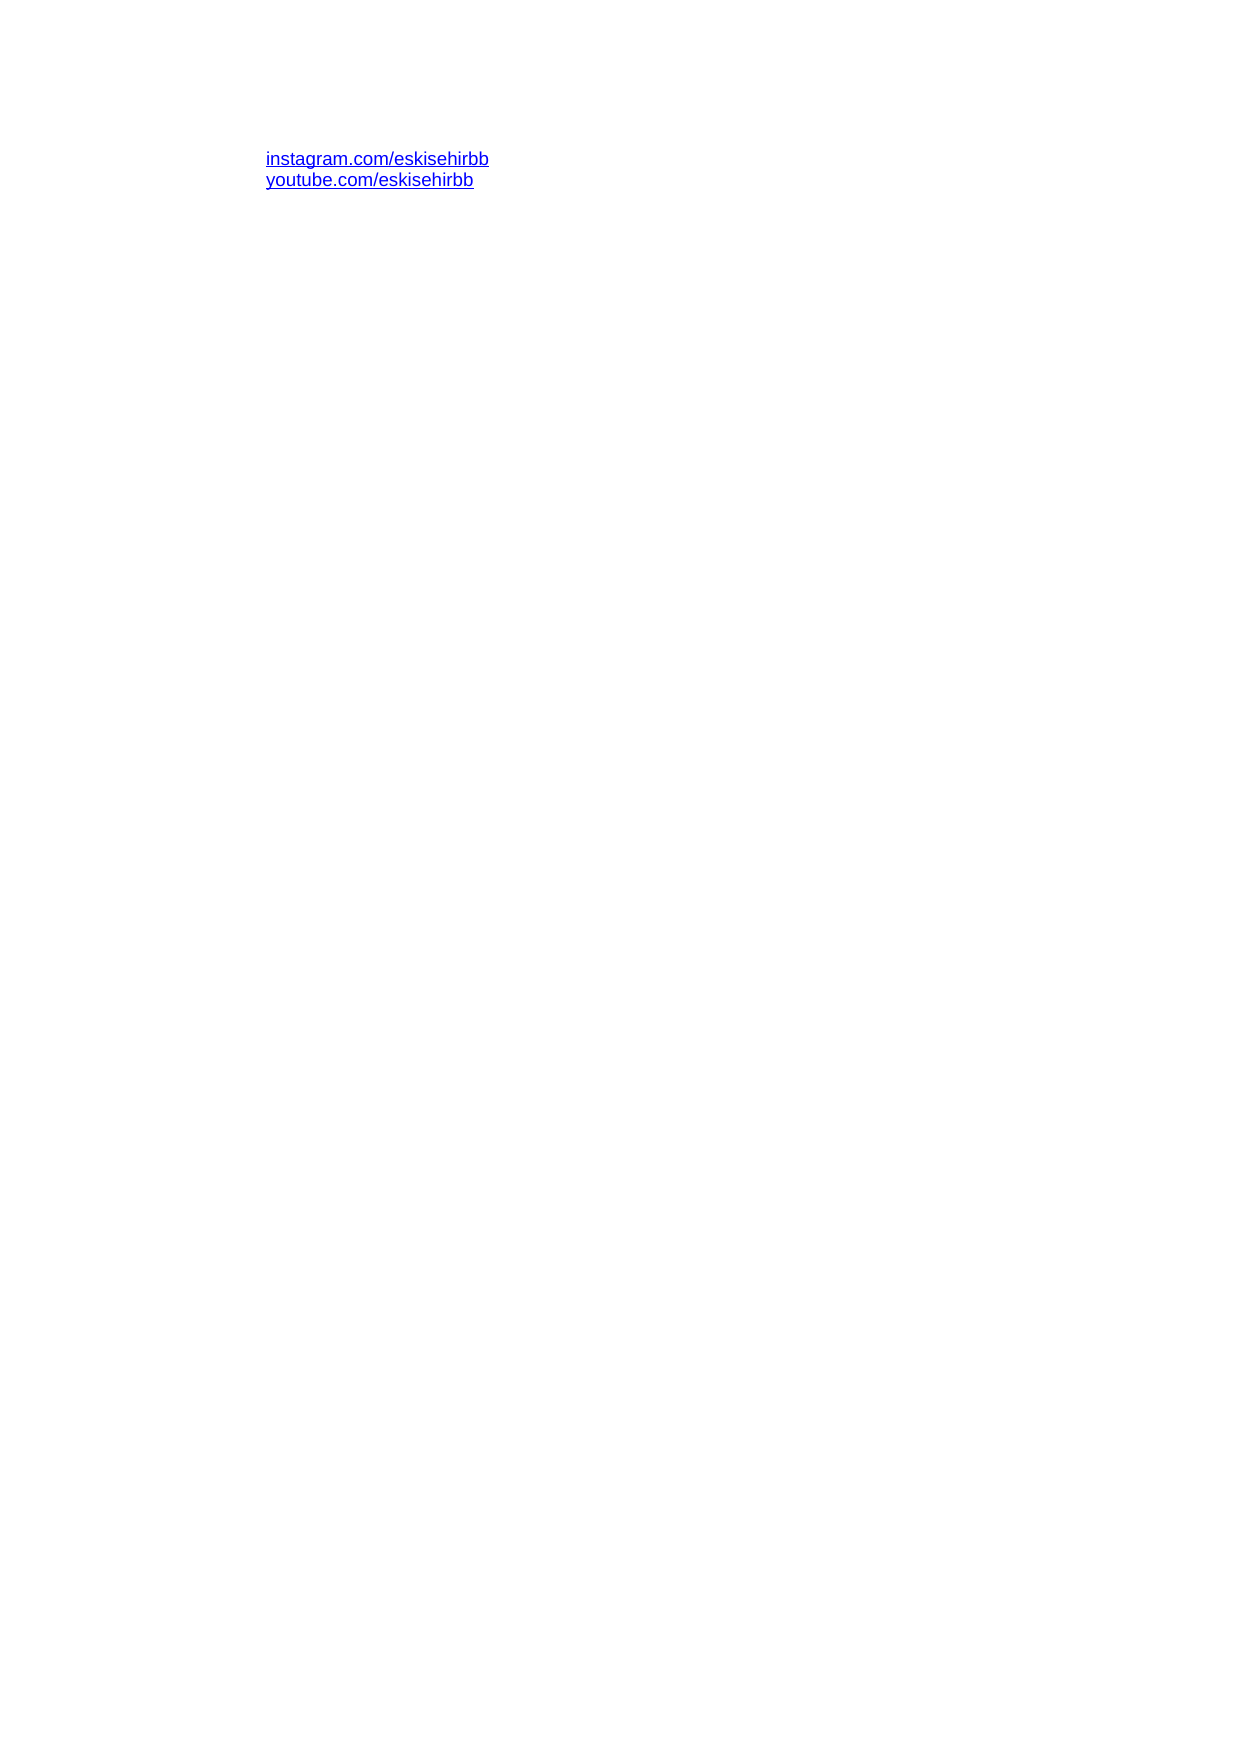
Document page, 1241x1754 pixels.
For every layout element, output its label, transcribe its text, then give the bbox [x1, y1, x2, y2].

text instagram.com/eskisehirbb [148, 148, 1093, 169]
text youtube.com/eskisehirbb [148, 169, 1093, 191]
